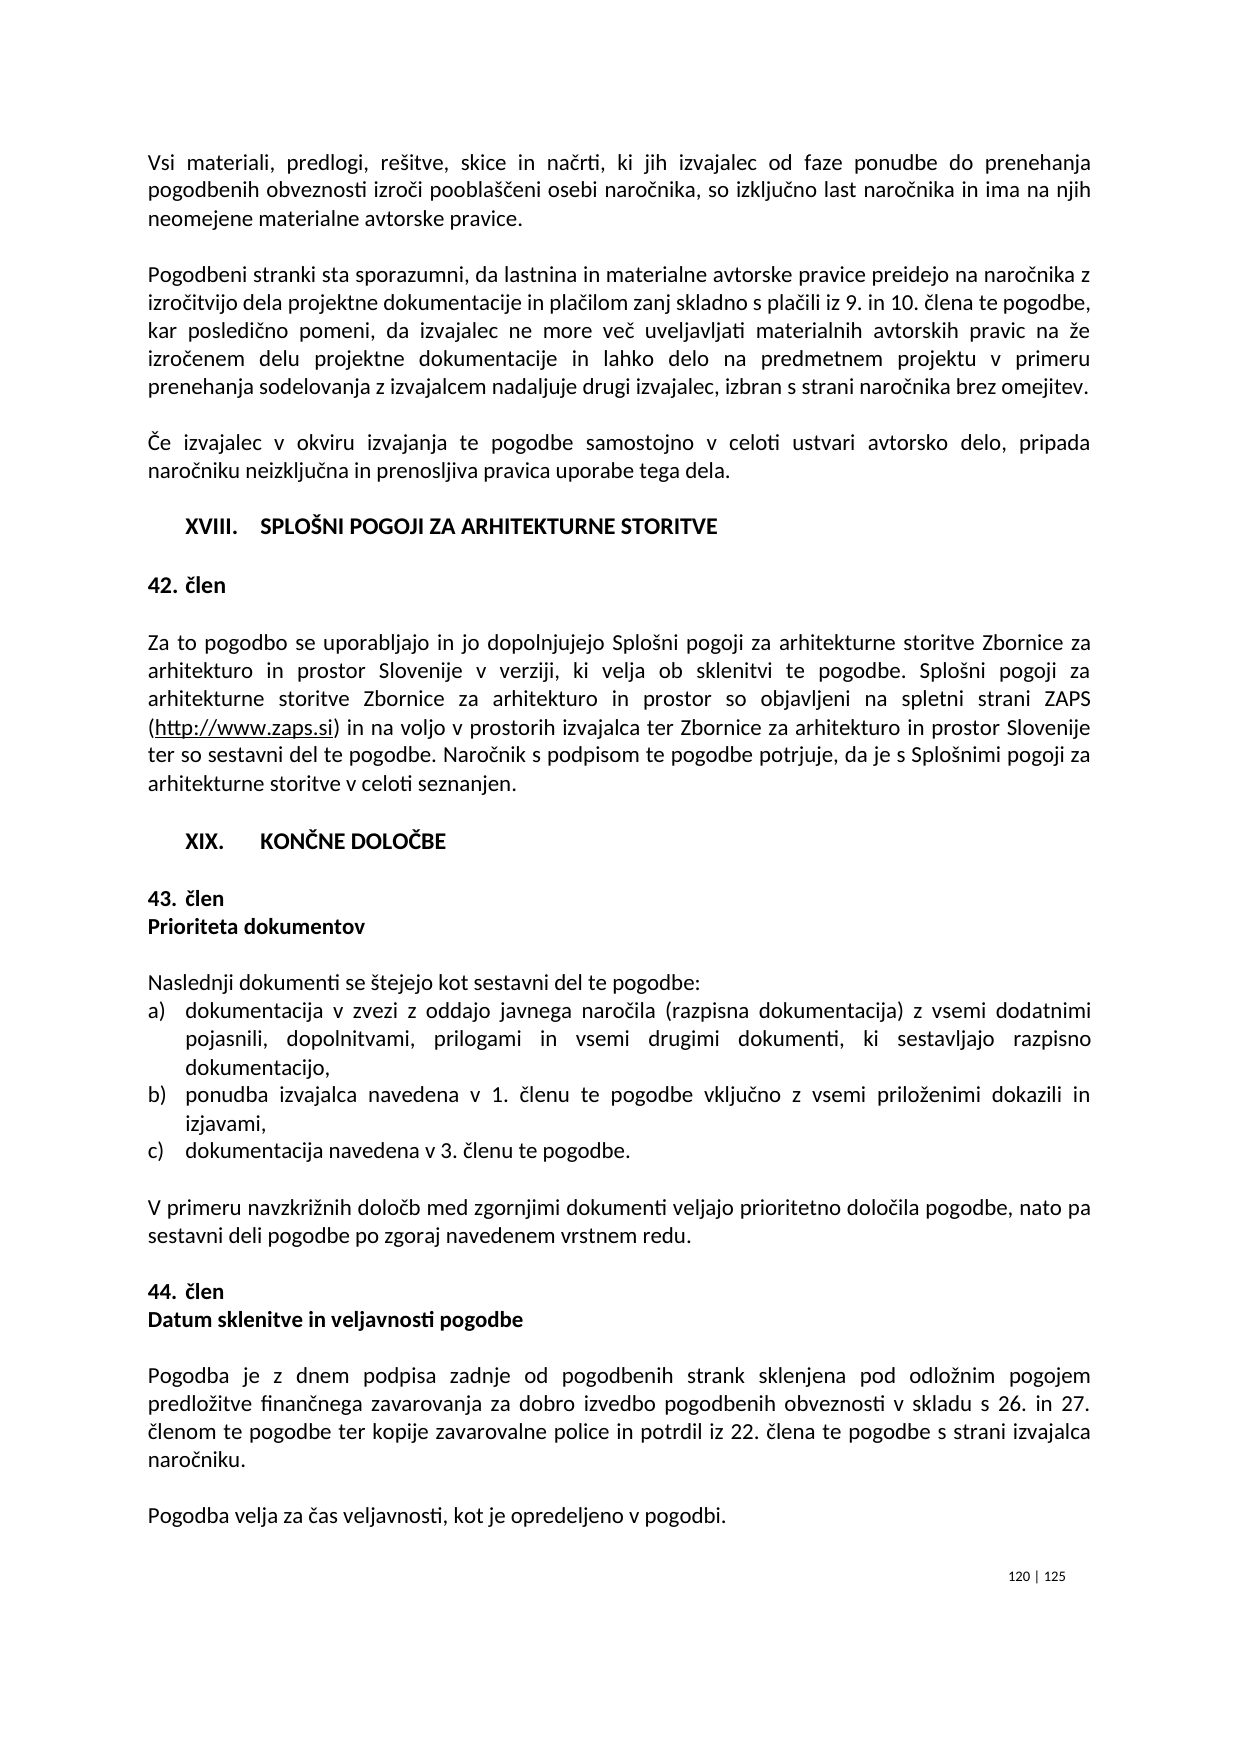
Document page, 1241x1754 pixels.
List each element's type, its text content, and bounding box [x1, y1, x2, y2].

text Vsi materiali, predlogi, rešitve, skice in načrti, ki jih izvajalec od faze ponudbe do prenehanja pogodbenih obveznosti izroči pooblaščeni osebi naročnika, so izključno last naročnika in ima na njih neomejene materialne avtorske pravice. [148, 148, 1093, 232]
list dokumentacija navedena v 3. členu te pogodbe. [148, 1137, 1093, 1165]
list člen [148, 884, 1093, 912]
text Datum sklenitve in veljavnosti pogodbe [148, 1305, 1093, 1333]
list ponudba izvajalca navedena v 1. členu te pogodbe vključno z vsemi priloženimi dokazili in izjavami, [148, 1081, 1093, 1137]
text Pogodbeni stranki sta sporazumni, da lastnina in materialne avtorske pravice preidejo na naročnika z izročitvijo dela projektne dokumentacije in plačilom zanj skladno s plačili iz 9. in 10. člena te pogodbe, kar posledično pomeni, da izvajalec ne more več uveljavljati materialnih avtorskih pravic na že izročenem delu projektne dokumentacije in lahko delo na predmetnem projektu v primeru prenehanja sodelovanja z izvajalcem nadaljuje drugi izvajalec, izbran s strani naročnika brez omejitev. [148, 260, 1093, 400]
text Naslednji dokumenti se štejejo kot sestavni del te pogodbe: [148, 968, 1093, 997]
text V primeru navzkrižnih določb med zgornjimi dokumenti veljajo prioritetno določila pogodbe, nato pa sestavni deli pogodbe po zgoraj navedenem vrstnem redu. [148, 1193, 1093, 1249]
text Prioriteta dokumentov [148, 912, 1093, 941]
text Pogodba velja za čas veljavnosti, kot je opredeljeno v pogodbi. [148, 1501, 1093, 1529]
list člen [148, 570, 1093, 599]
text Če izvajalec v okviru izvajanja te pogodbe samostojno v celoti ustvari avtorsko delo, pripada naročniku neizključna in prenosljiva pravica uporabe tega dela. [148, 428, 1093, 484]
list KONČNE DOLOČBE [185, 826, 1093, 855]
text Za to pogodbo se uporabljajo in jo dopolnjujejo Splošni pogoji za arhitekturne storitve Zbornice za arhitekturo in prostor Slovenije v verziji, ki velja ob sklenitvi te pogodbe. Splošni pogoji za arhitekturne storitve Zbornice za arhitekturo in prostor so objavljeni na spletni strani ZAPS (http://www.zaps.si) in na voljo v prostorih izvajalca ter Zbornice za arhitekturo in prostor Slovenije ter so sestavni del te pogodbe. Naročnik s podpisom te pogodbe potrjuje, da je s Splošnimi pogoji za arhitekturne storitve v celoti seznanjen. [148, 628, 1093, 797]
list člen [148, 1277, 1093, 1305]
list SPLOŠNI POGOJI ZA ARHITEKTURNE STORITVE [185, 511, 1093, 541]
list dokumentacija v zvezi z oddajo javnega naročila (razpisna dokumentacija) z vsemi dodatnimi pojasnili, dopolnitvami, prilogami in vsemi drugimi dokumenti, ki sestavljajo razpisno dokumentacijo, [148, 997, 1093, 1081]
text Pogodba je z dnem podpisa zadnje od pogodbenih strank sklenjena pod odložnim pogojem predložitve finančnega zavarovanja za dobro izvedbo pogodbenih obveznosti v skladu s 26. in 27. členom te pogodbe ter kopije zavarovalne police in potrdil iz 22. člena te pogodbe s strani izvajalca naročniku. [148, 1361, 1093, 1473]
